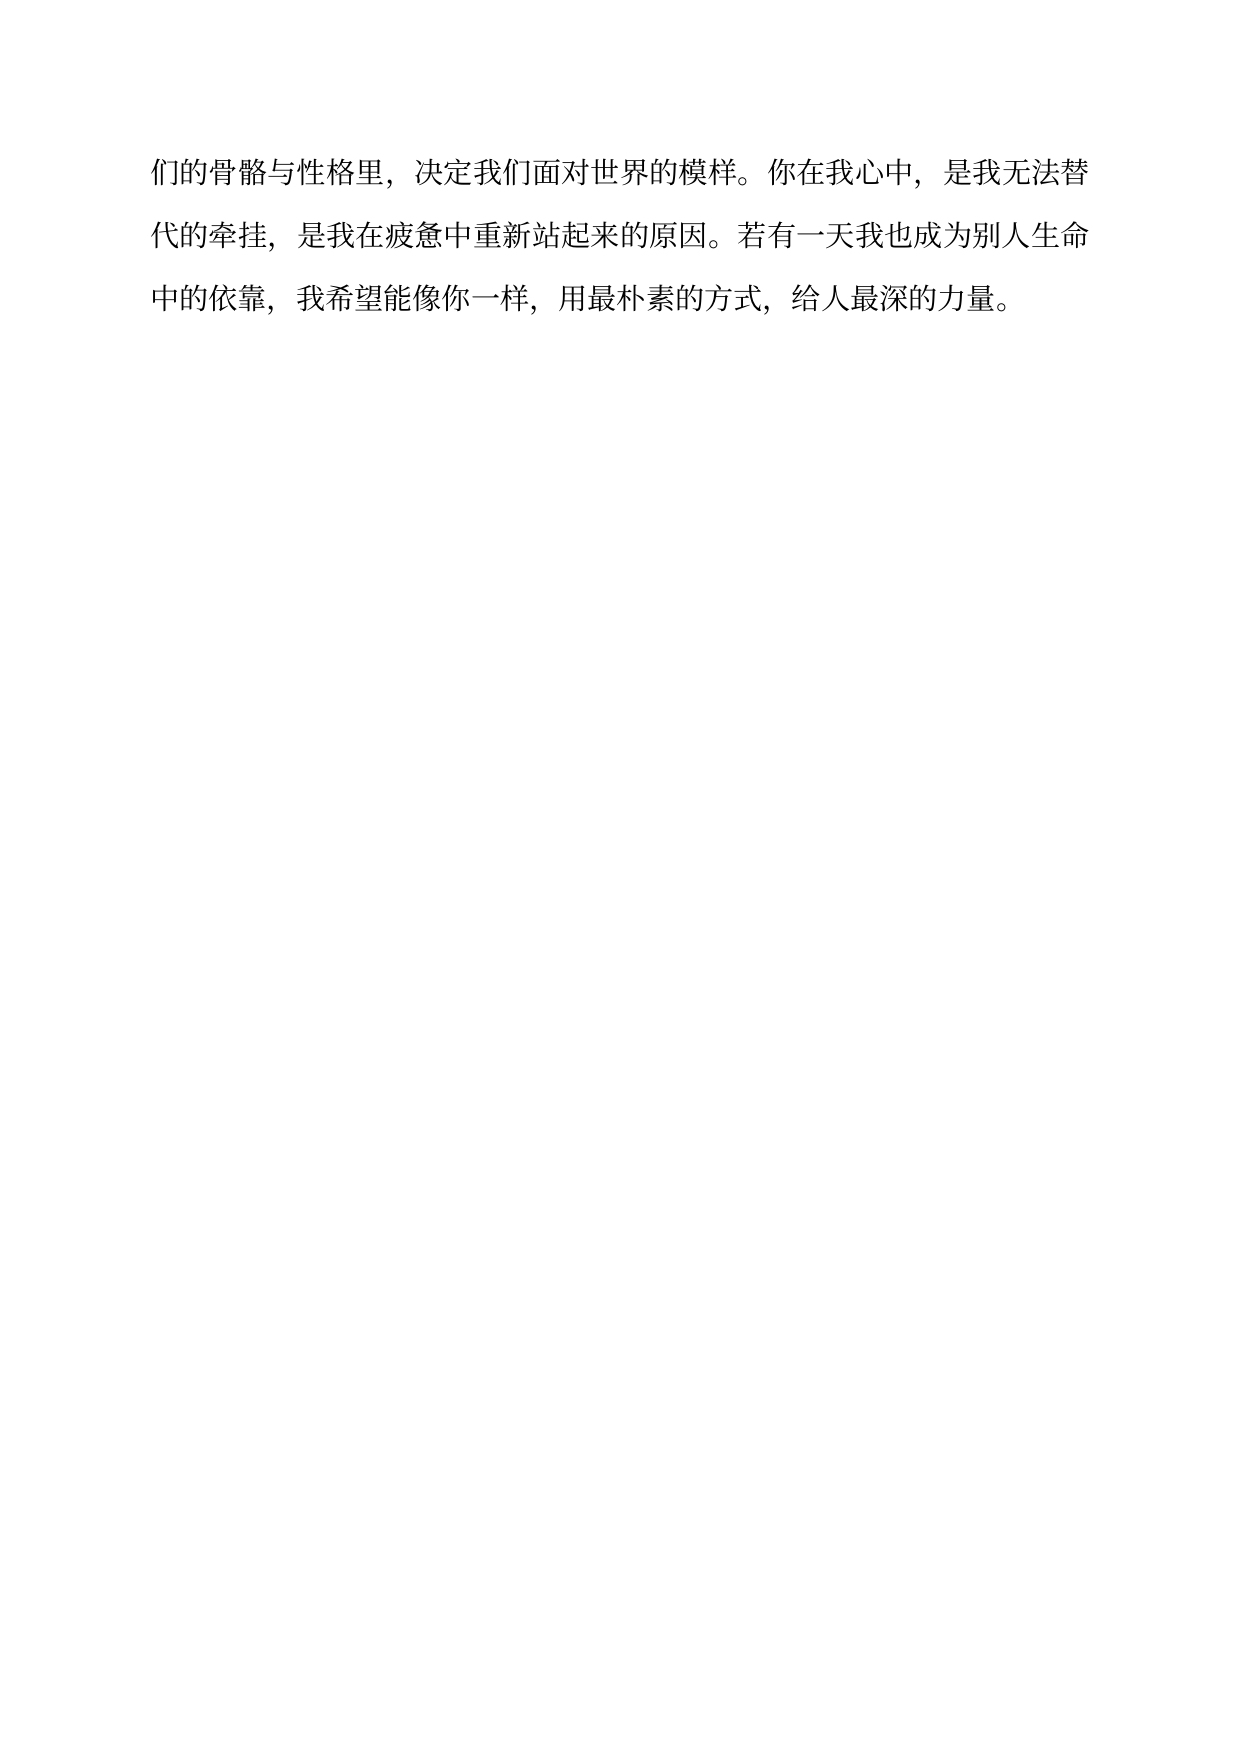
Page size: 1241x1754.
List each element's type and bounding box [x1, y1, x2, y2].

text [150, 150, 1090, 317]
